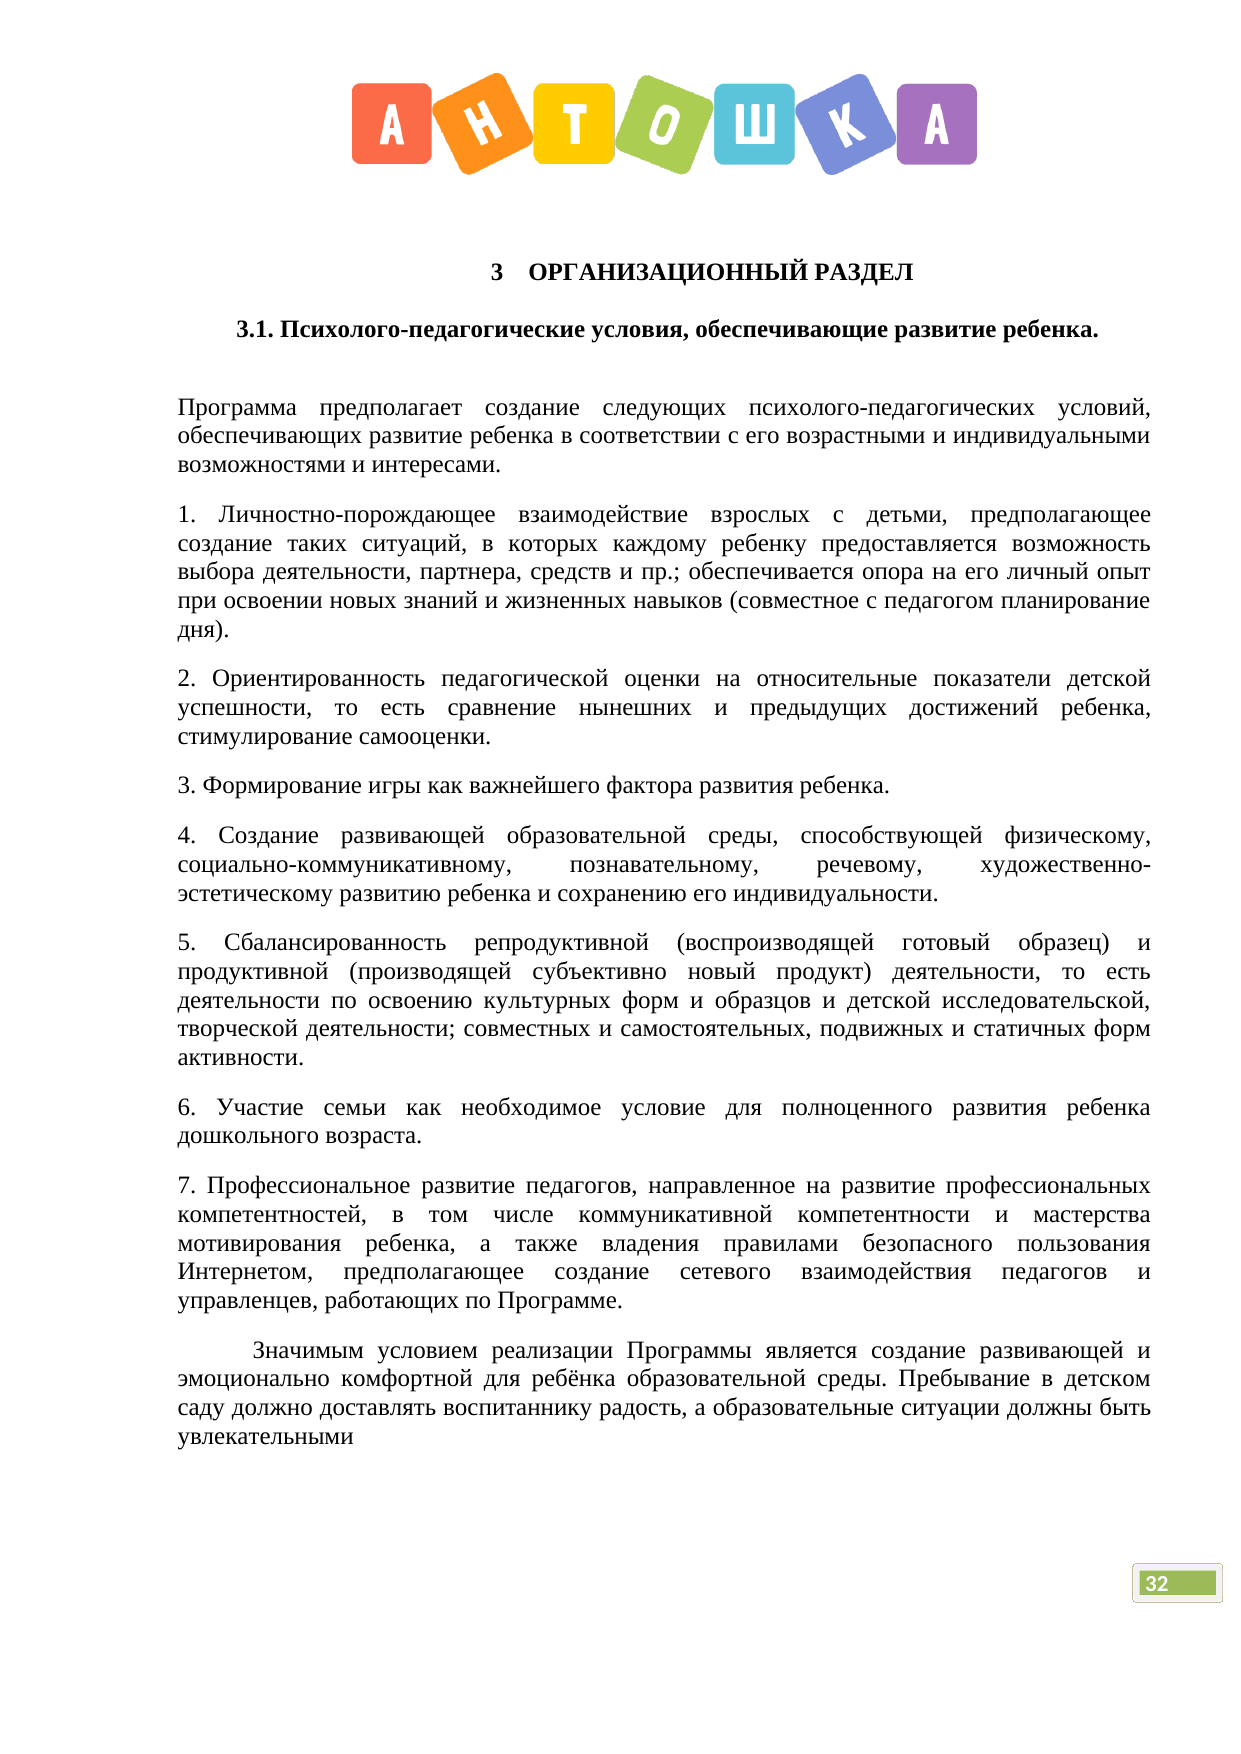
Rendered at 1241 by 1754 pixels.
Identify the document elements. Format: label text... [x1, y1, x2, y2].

picture [352, 73, 977, 175]
text 3. Формирование игры как важнейшего фактора развития ребенка. [177, 771, 1152, 799]
text Значимым условием реализации Программы является создание развивающей и эмоционально комфортной для ребёнка образовательной среды. Пребывание в детском саду должно доставлять воспитаннику радость, а образовательные ситуации должны быть увлекательными [177, 1335, 1152, 1450]
text 2. Ориентированность педагогической оценки на относительные показатели детской успешности, то есть сравнение нынешних и предыдущих достижений ребенка, стимулирование самооценки. [177, 663, 1152, 750]
text 4. Создание развивающей образовательной среды, способствующей физическому, социально-коммуникативному, познавательному, речевому, художественно-эстетическому развитию ребенка и сохранению его индивидуальности. [177, 820, 1152, 906]
text 1. Личностно-порождающее взаимодействие взрослых с детьми, предполагающее создание таких ситуаций, в которых каждому ребенку предоставляется возможность выбора деятельности, партнера, средств и пр.; обеспечивается опора на его личный опыт при освоении новых знаний и жизненных навыков (совместное с педагогом планирование дня). [177, 499, 1152, 643]
text Программа предполагает создание следующих психолого-педагогических условий, обеспечивающих развитие ребенка в соответствии с его возрастными и индивидуальными возможностями и интересами. [177, 392, 1152, 478]
text 5. Сбалансированность репродуктивной (воспроизводящей готовый образец) и продуктивной (производящей субъективно новый продукт) деятельности, то есть деятельности по освоению культурных форм и образцов и детской исследовательской, творческой деятельности; совместных и самостоятельных, подвижных и статичных форм активности. [177, 927, 1152, 1071]
list ОРГАНИЗАЦИОННЫЙ РАЗДЕЛ [252, 257, 1152, 286]
text 7. Профессиональное развитие педагогов, направленное на развитие профессиональных компетентностей, в том числе коммуникативной компетентности и мастерства мотивирования ребенка, а также владения правилами безопасного пользования Интернетом, предполагающее создание сетевого взаимодействия педагогов и управленцев, работающих по Программе. [177, 1170, 1152, 1314]
list Психолого-педагогические условия, обеспечивающие развитие ребенка. [236, 314, 1152, 343]
text 6. Участие семьи как необходимое условие для полноценного развития ребенка дошкольного возраста. [177, 1092, 1152, 1149]
